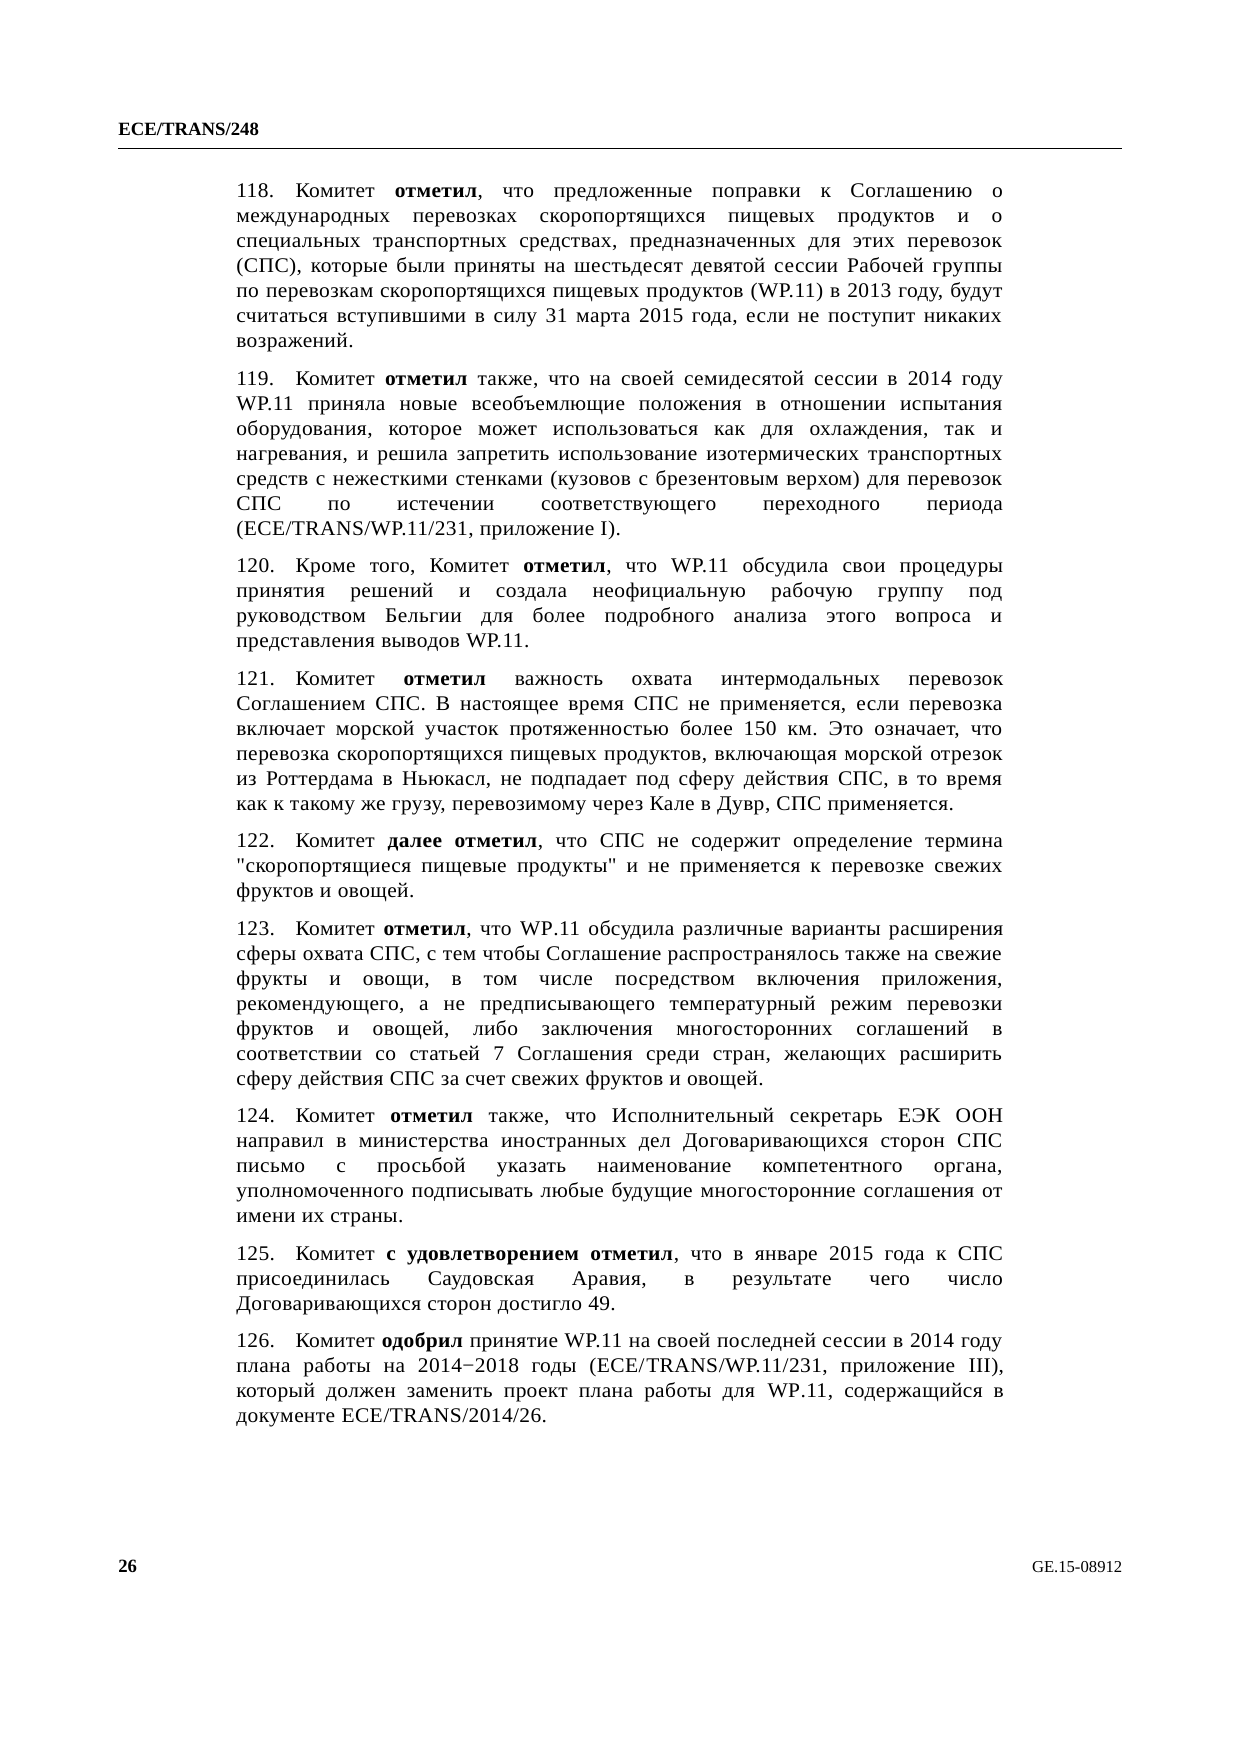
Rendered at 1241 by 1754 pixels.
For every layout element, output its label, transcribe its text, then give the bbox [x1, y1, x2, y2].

text 119. Комитет отметил также, что на своей семидесятой сессии в 2014 году WP.11 приняла новые всеобъемлющие положения в отношении испытания оборудования, которое может использоваться как для охлаждения, так и нагревания, и решила запретить использование изотермических транспортных средств с нежесткими стенками (кузовов с брезентовым верхом) для перевозок СПС по истечении соответствующего переходного периода (ECE/TRANS/WP.11/231, приложение I). [236, 365, 1004, 540]
text 122. Комитет далее отметил, что СПС не содержит определение термина "скоропортящиеся пищевые продукты" и не применяется к перевозке свежих фруктов и овощей. [236, 827, 1004, 902]
text 125. Комитет с удовлетворением отметил, что в январе 2015 года к СПС присоединилась Саудовская Аравия, в результате чего число Договаривающихся сторон достигло 49. [236, 1240, 1004, 1315]
text 126. Комитет одобрил принятие WP.11 на своей последней сессии в 2014 году плана работы на 2014−2018 годы (ЕСЕ/TRANS/WР.11/231, приложение III), который должен заменить проект плана работы для WP.11, содержащийся в документе ECE/TRANS/2014/26. [236, 1327, 1004, 1427]
text 124. Комитет отметил также, что Исполнительный секретарь ЕЭК ООН направил в министерства иностранных дел Договаривающихся сторон СПС письмо с просьбой указать наименование компетентного органа, уполномоченного подписывать любые будущие многосторонние соглашения от имени их страны. [236, 1102, 1004, 1227]
text 121. Комитет отметил важность охвата интермодальных перевозок Соглашением СПС. В настоящее время СПС не применяется, если перевозка включает морской участок протяженностью более 150 км. Это означает, что перевозка скоропортящихся пищевых продуктов, включающая морской отрезок из Роттердама в Ньюкасл, не подпадает под сферу действия СПС, в то время как к такому же грузу, перевозимому через Кале в Дувр, СПС применяется. [236, 665, 1004, 815]
text 118. Комитет отметил, что предложенные поправки к Соглашению о международных перевозках скоропортящихся пищевых продуктов и о специальных транспортных средствах, предназначенных для этих перевозок (СПС), которые были приняты на шестьдесят девятой сессии Рабочей группы по перевозкам скоропортящихся пищевых продуктов (WP.11) в 2013 году, будут считаться вступившими в силу 31 марта 2015 года, если не поступит никаких возражений. [236, 177, 1004, 352]
text 120. Кроме того, Комитет отметил, что WP.11 обсудила свои процедуры принятия решений и создала неофициальную рабочую группу под руководством Бельгии для более подробного анализа этого вопроса и представления выводов WP.11. [236, 552, 1004, 652]
text 123. Комитет отметил, что WP.11 обсудила различные варианты расширения сферы охвата СПС, с тем чтобы Соглашение распространялось также на свежие фрукты и овощи, в том числе посредством включения приложения, рекомендующего, а не предписывающего температурный режим перевозки фруктов и овощей, либо заключения многосторонних соглашений в соответствии со статьей 7 Соглашения среди стран, желающих расширить сферу действия СПС за счет свежих фруктов и овощей. [236, 915, 1004, 1090]
